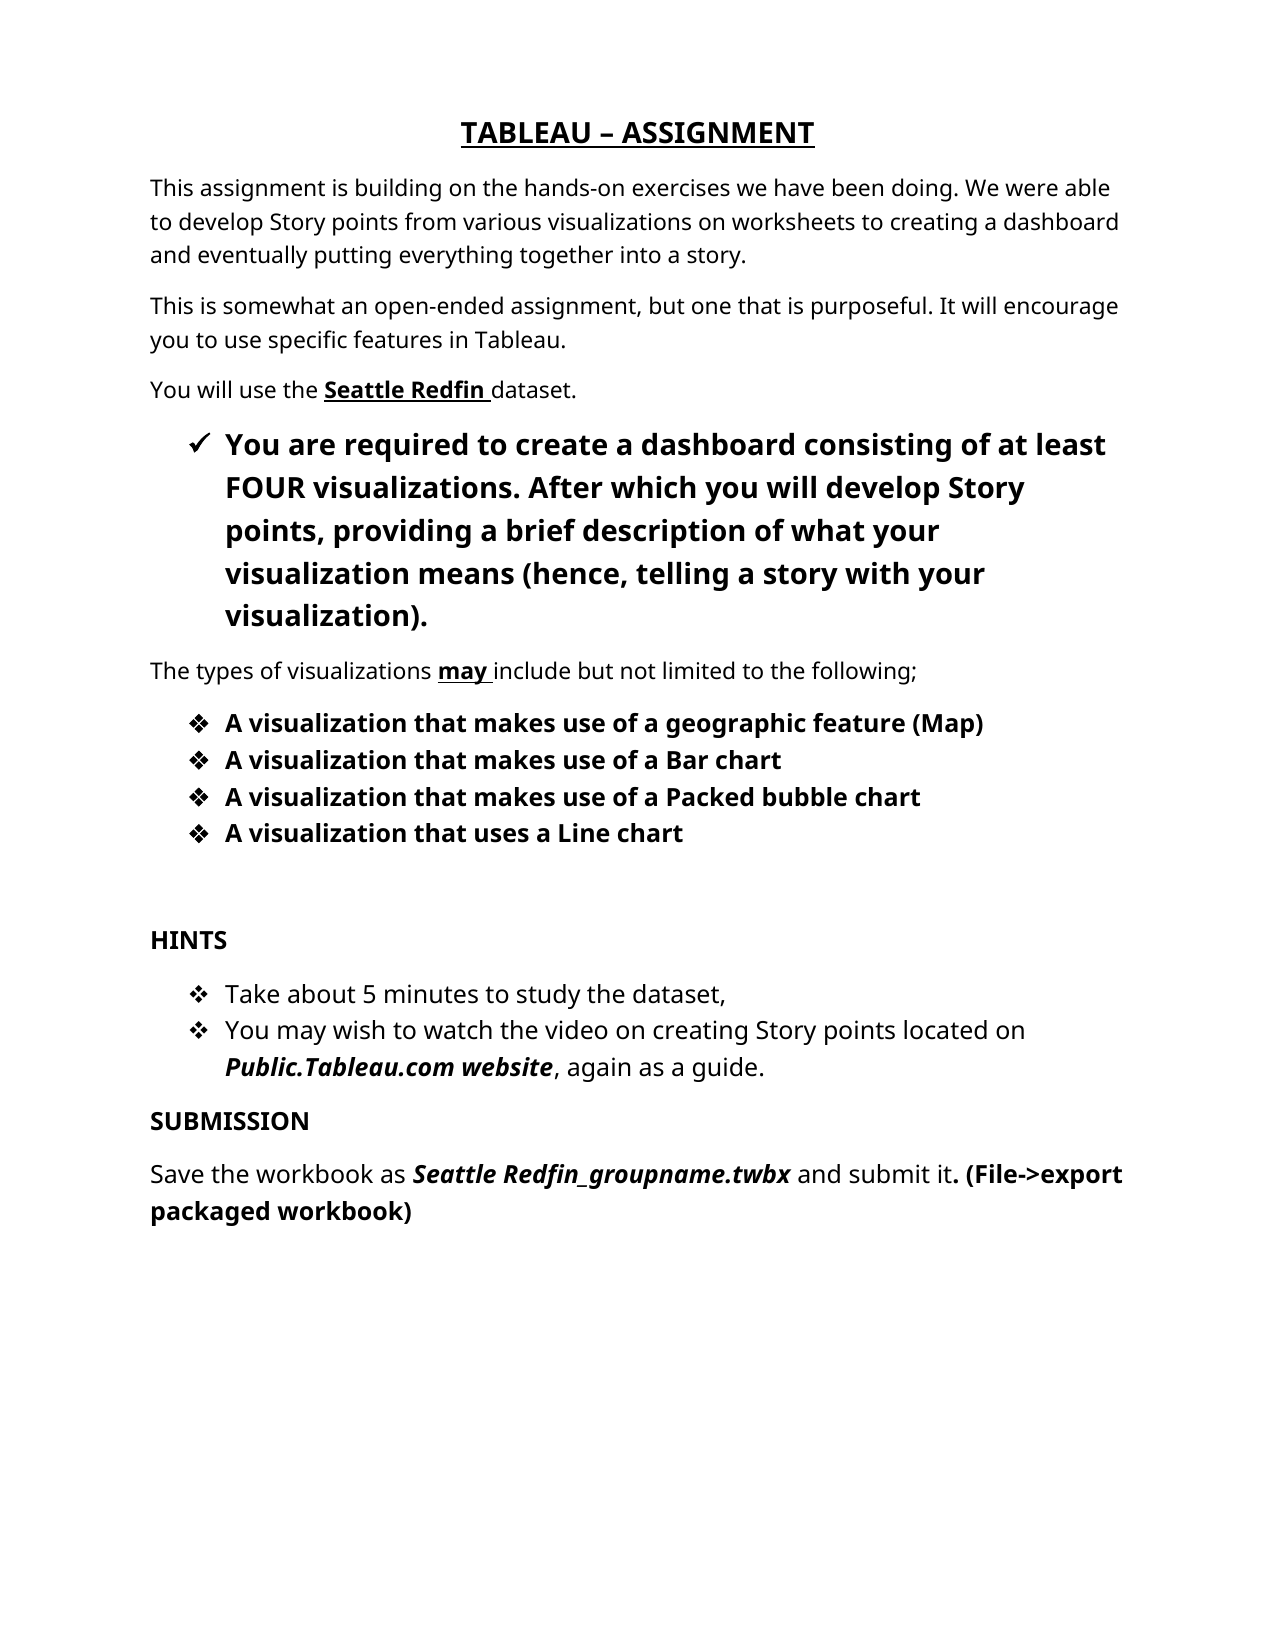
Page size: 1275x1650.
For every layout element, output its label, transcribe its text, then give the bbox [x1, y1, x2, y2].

text This assignment is building on the hands-on exercises we have been doing. We were able to develop Story points from various visualizations on worksheets to creating a dashboard and eventually putting everything together into a story. [150, 172, 1125, 271]
text HINTS [150, 923, 1125, 957]
text The types of visualizations may include but not limited to the following; [150, 655, 1125, 686]
list You may wish to watch the video on creating Story points located on Public.Tableau.com website, again as a guide. [187, 1013, 1125, 1084]
list Take about 5 minutes to study the dataset, [187, 976, 1125, 1010]
list A visualization that makes use of a geographic feature (Map) [187, 706, 1125, 740]
text SUBMISSION [150, 1103, 1125, 1137]
list A visualization that makes use of a Packed bubble chart [187, 779, 1125, 813]
list A visualization that makes use of a Bar chart [187, 742, 1125, 776]
text You will use the Seattle Redfin dataset. [150, 374, 1125, 405]
list A visualization that uses a Line chart [187, 816, 1125, 850]
list You are required to create a dashboard consisting of at least FOUR visualizations. After which you will develop Story points, providing a brief description of what your visualization means (hence, telling a story with your visualization). [187, 424, 1125, 635]
text TABLEAU – ASSIGNMENT [150, 112, 1125, 152]
text Save the workbook as Seattle Redfin_groupname.twbx and submit it. (File->export packaged workbook) [150, 1157, 1125, 1227]
text This is somewhat an open-ended assignment, but one that is purposeful. It will encourage you to use specific features in Tableau. [150, 290, 1125, 355]
